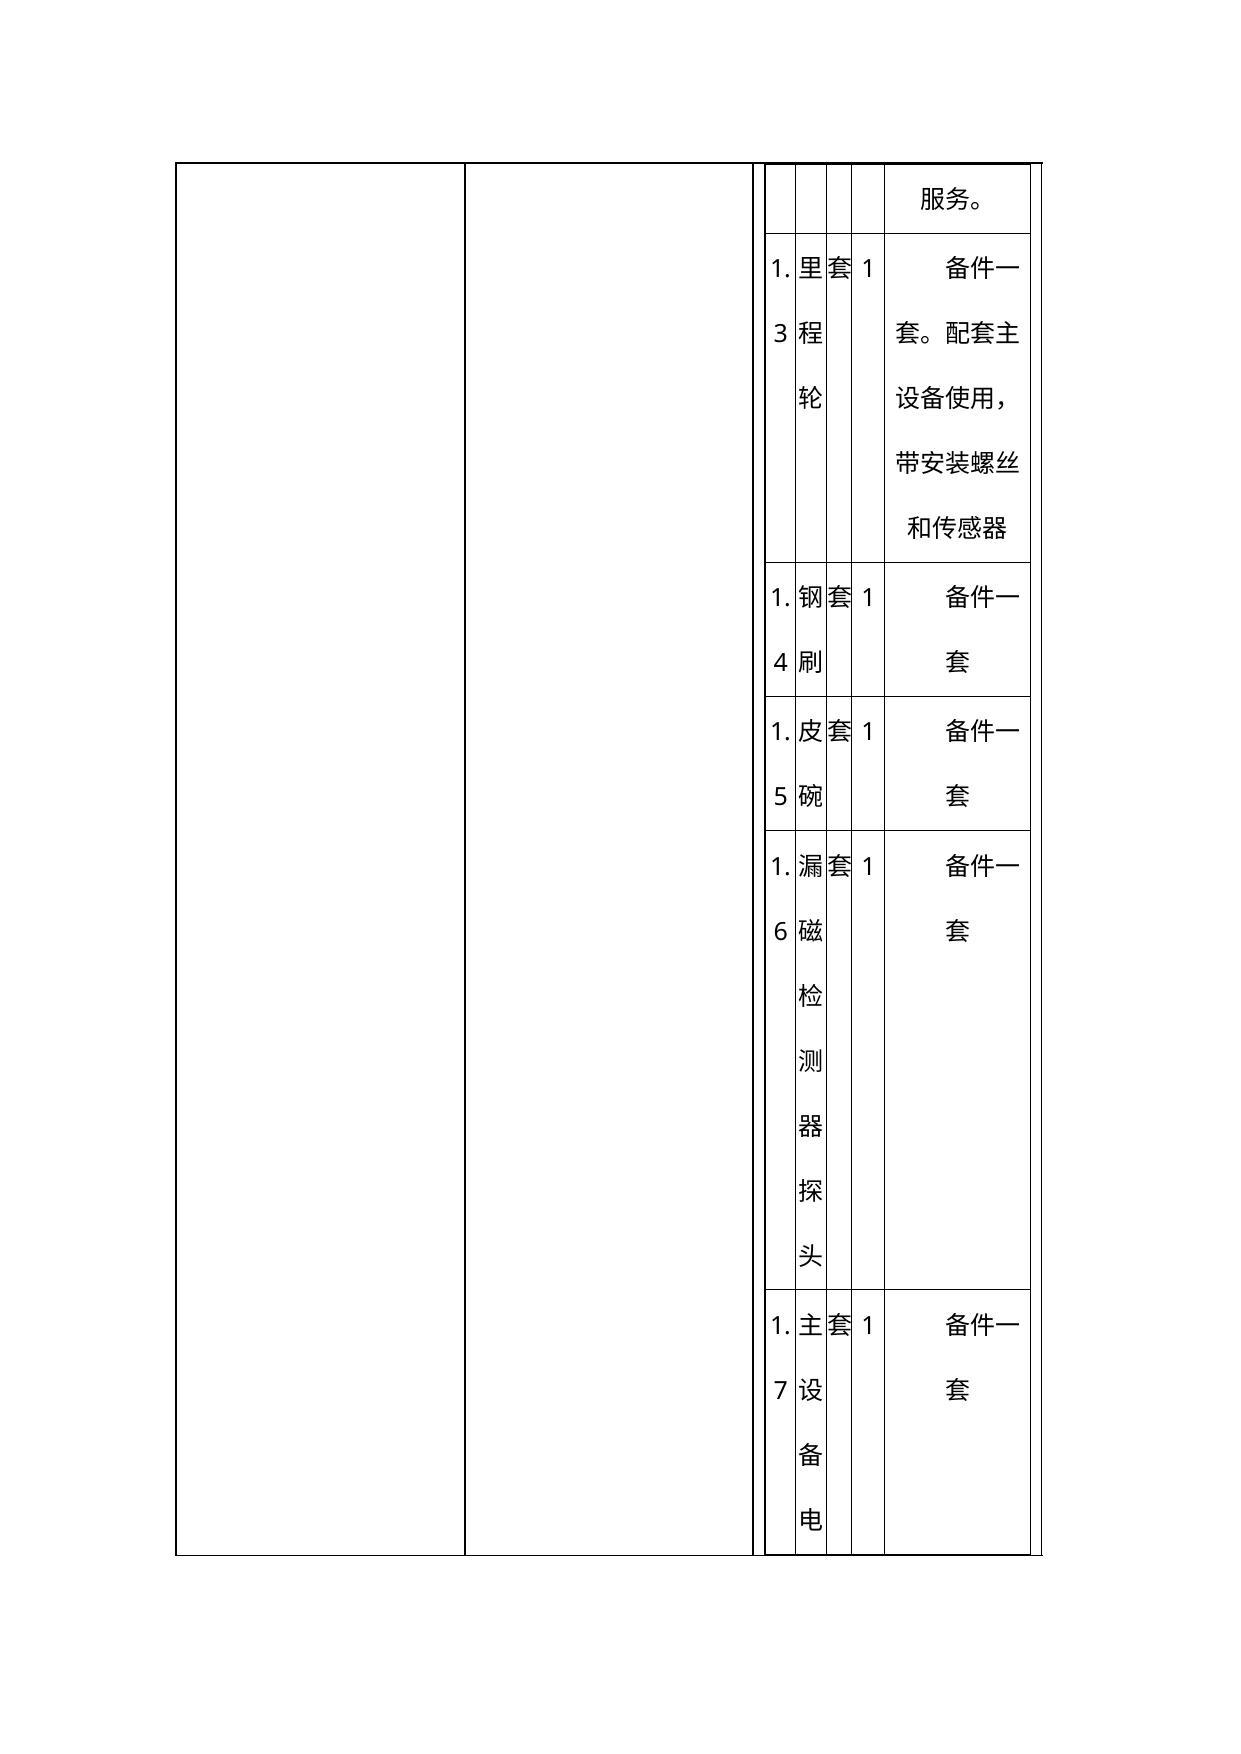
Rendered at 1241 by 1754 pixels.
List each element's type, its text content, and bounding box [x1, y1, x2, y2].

table_cell 1 [177, 164, 464, 1554]
table_cell [466, 164, 752, 1554]
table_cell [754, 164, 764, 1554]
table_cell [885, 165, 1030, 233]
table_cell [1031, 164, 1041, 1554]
